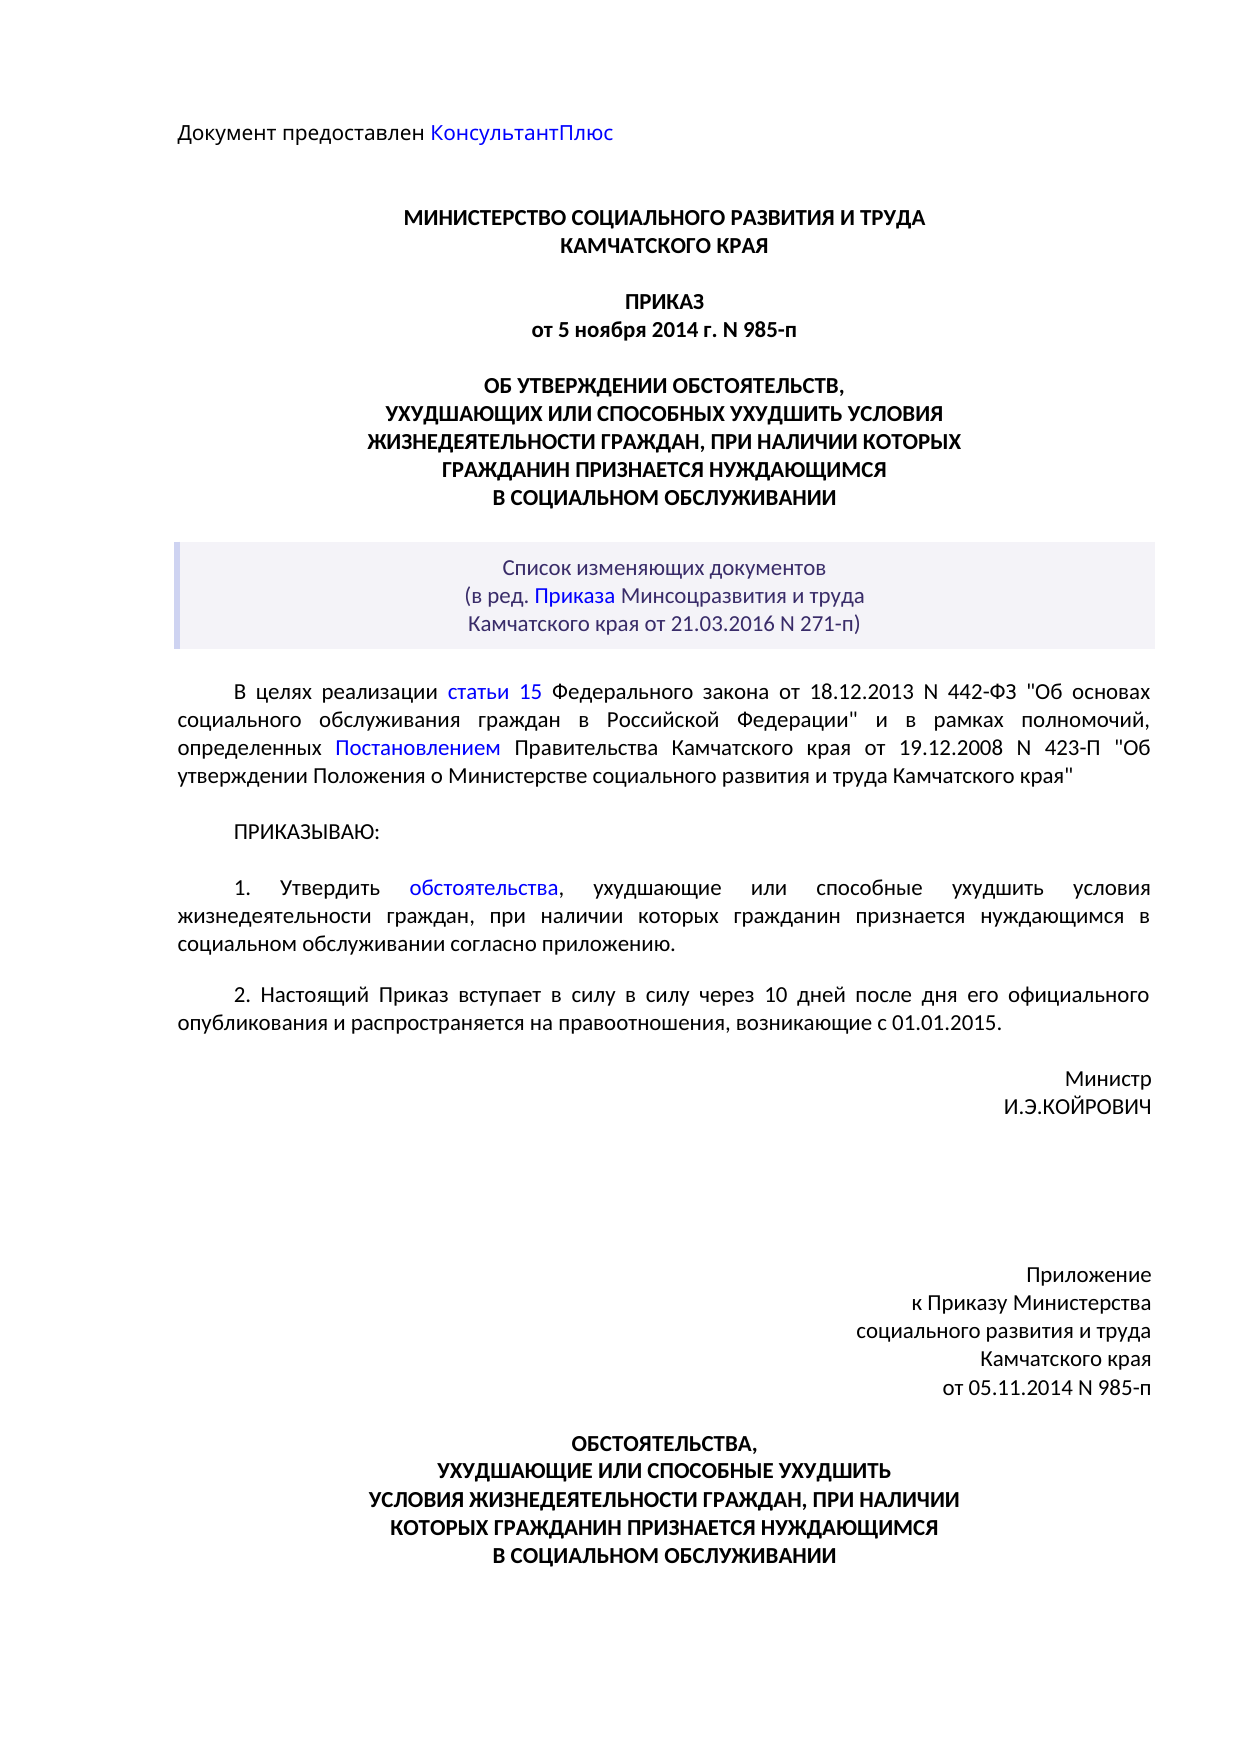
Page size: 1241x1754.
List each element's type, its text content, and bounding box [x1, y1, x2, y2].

title В СОЦИАЛЬНОМ ОБСЛУЖИВАНИИ [177, 483, 1152, 511]
text социального развития и труда [177, 1317, 1152, 1344]
text В целях реализации статьи 15 Федерального закона от 18.12.2013 N 442-ФЗ "Об основах социального обслуживания граждан в Российской Федерации" и в рамках полномочий, определенных Постановлением Правительства Камчатского края от 19.12.2008 N 423-П "Об утверждении Положения о Министерстве социального развития и труда Камчатского края" [177, 677, 1152, 789]
text Министр [177, 1064, 1152, 1092]
title от 5 ноября 2014 г. N 985-п [177, 315, 1152, 343]
title Документ предоставлен КонсультантПлюс [177, 118, 1152, 175]
title В СОЦИАЛЬНОМ ОБСЛУЖИВАНИИ [177, 1541, 1152, 1569]
text Приложение [177, 1261, 1152, 1288]
table_header Список изменяющих документов (в ред. Приказа Минсоцразвития и труда Камчатского края от 21.03.2016 N 271-п) [180, 542, 1149, 649]
title ОБСТОЯТЕЛЬСТВА, [177, 1429, 1152, 1457]
title МИНИСТЕРСТВО СОЦИАЛЬНОГО РАЗВИТИЯ И ТРУДА [177, 203, 1152, 231]
text от 05.11.2014 N 985-п [177, 1373, 1152, 1401]
title ПРИКАЗ [177, 287, 1152, 315]
text ПРИКАЗЫВАЮ: [177, 817, 1152, 845]
title КАМЧАТСКОГО КРАЯ [177, 231, 1152, 259]
title УСЛОВИЯ ЖИЗНЕДЕЯТЕЛЬНОСТИ ГРАЖДАН, ПРИ НАЛИЧИИ [177, 1485, 1152, 1513]
text Камчатского края [177, 1344, 1152, 1373]
title УХУДШАЮЩИЕ ИЛИ СПОСОБНЫЕ УХУДШИТЬ [177, 1457, 1152, 1485]
text к Приказу Министерства [177, 1288, 1152, 1317]
title ОБ УТВЕРЖДЕНИИ ОБСТОЯТЕЛЬСТВ, [177, 371, 1152, 399]
text И.Э.КОЙРОВИЧ [177, 1092, 1152, 1120]
text 1. Утвердить обстоятельства, ухудшающие или способные ухудшить условия жизнедеятельности граждан, при наличии которых гражданин признается нуждающимся в социальном обслуживании согласно приложению. [177, 873, 1152, 957]
title КОТОРЫХ ГРАЖДАНИН ПРИЗНАЕТСЯ НУЖДАЮЩИМСЯ [177, 1513, 1152, 1541]
text 2. Настоящий Приказ вступает в силу в силу через 10 дней после дня его официального опубликования и распространяется на правоотношения, возникающие с 01.01.2015. [177, 980, 1152, 1036]
title ГРАЖДАНИН ПРИЗНАЕТСЯ НУЖДАЮЩИМСЯ [177, 455, 1152, 483]
title ЖИЗНЕДЕЯТЕЛЬНОСТИ ГРАЖДАН, ПРИ НАЛИЧИИ КОТОРЫХ [177, 427, 1152, 455]
title УХУДШАЮЩИХ ИЛИ СПОСОБНЫХ УХУДШИТЬ УСЛОВИЯ [177, 399, 1152, 427]
